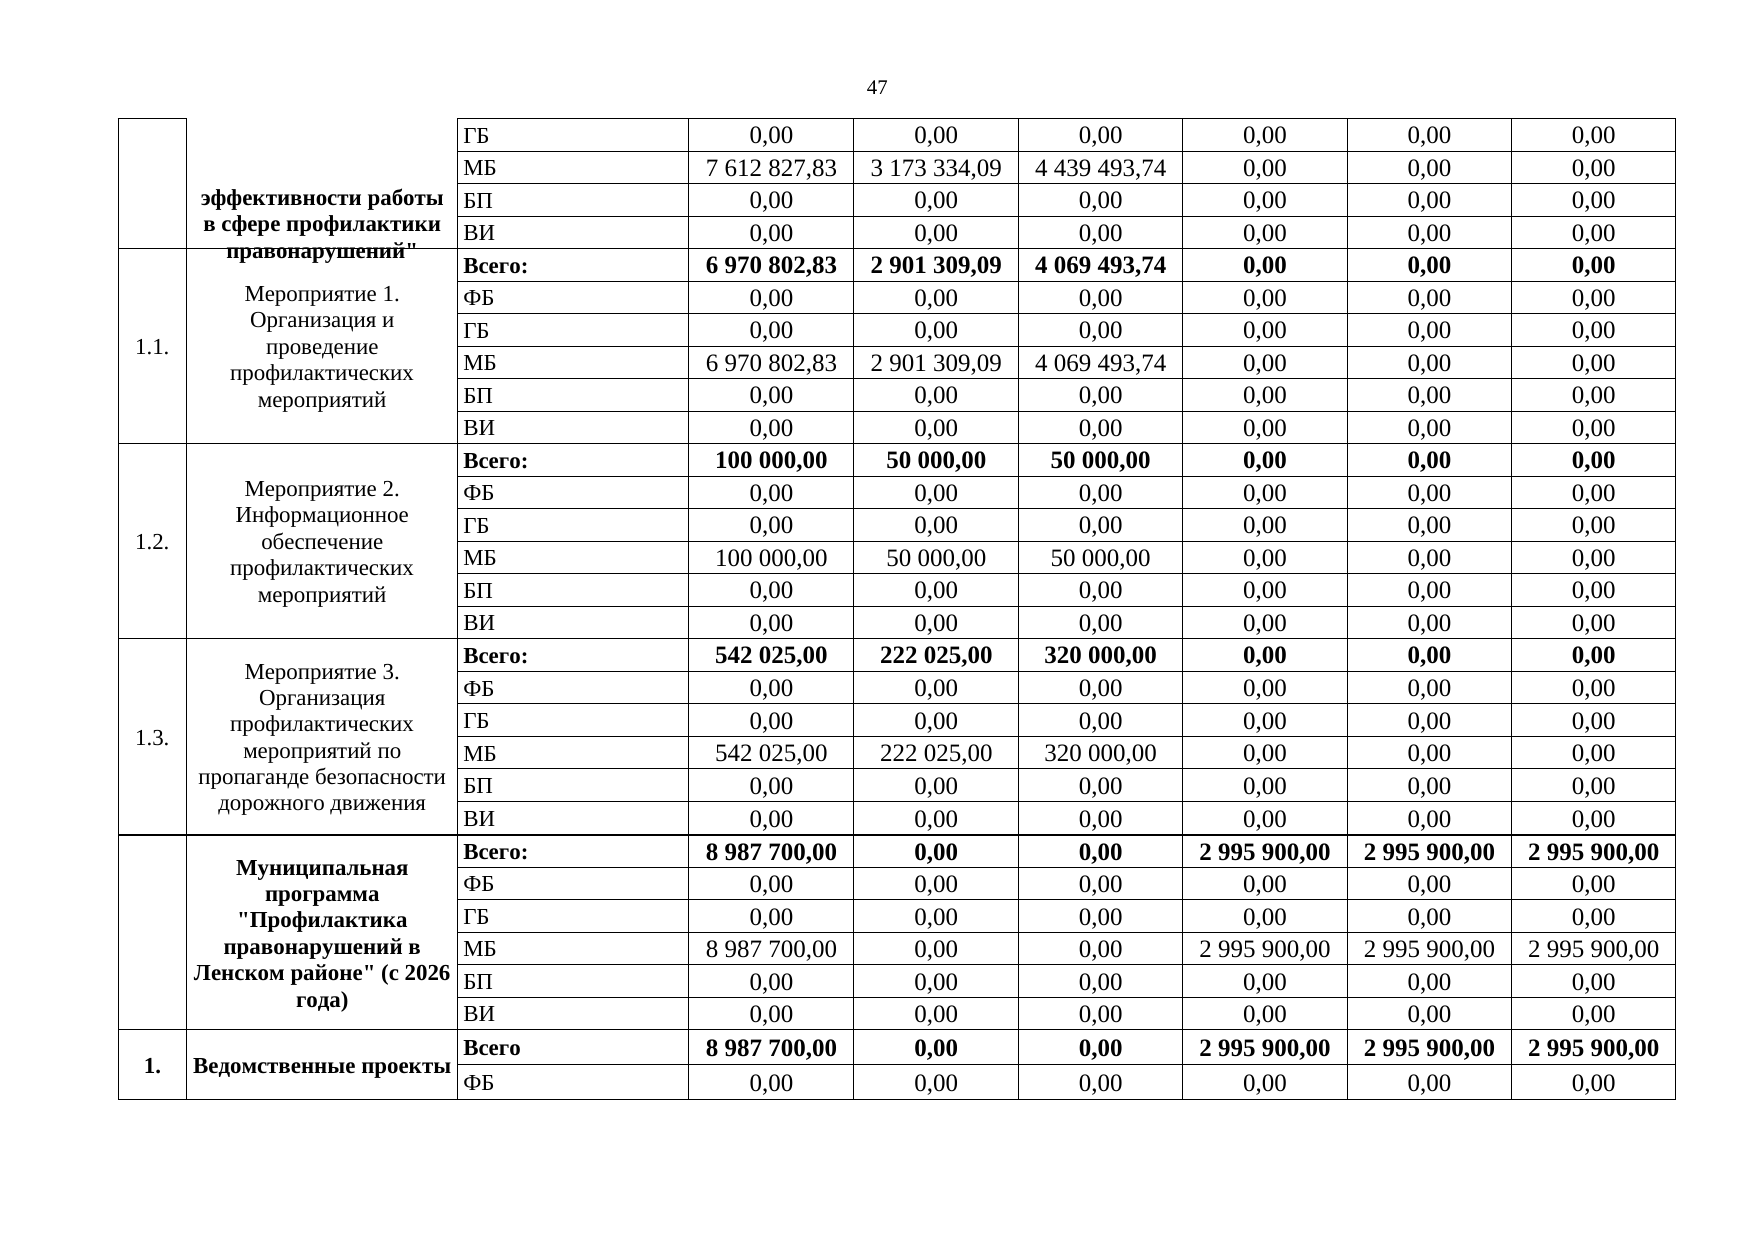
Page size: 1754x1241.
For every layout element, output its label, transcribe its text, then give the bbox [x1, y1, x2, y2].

table_cell 0,00 [1183, 119, 1347, 151]
table_cell 0,00 [1183, 542, 1347, 573]
table_cell 0,00 [1183, 639, 1347, 671]
table_cell 0,00 [1512, 282, 1675, 313]
table_cell 0,00 [1183, 737, 1347, 768]
table_cell 0,00 [1019, 704, 1182, 736]
table_cell 0,00 [1183, 1065, 1347, 1099]
table_cell 6 970 802,83 [689, 347, 853, 378]
table_cell 0,00 [1348, 868, 1511, 899]
table_cell 0,00 [1512, 998, 1675, 1029]
table_cell 0,00 [1512, 314, 1675, 346]
table_cell Всего [458, 1030, 688, 1064]
table_cell 542 025,00 [689, 639, 853, 671]
table_cell 0,00 [689, 769, 853, 801]
table_cell 0,00 [1348, 639, 1511, 671]
table_cell 2 901 309,09 [854, 347, 1018, 378]
table_cell 0,00 [1348, 347, 1511, 378]
table_cell 0,00 [689, 509, 853, 541]
table_cell 0,00 [1348, 542, 1511, 573]
table_cell 0,00 [1019, 868, 1182, 899]
table_cell 0,00 [1019, 379, 1182, 411]
table_cell 0,00 [1512, 542, 1675, 573]
table_cell 0,00 [1348, 900, 1511, 932]
table_cell ФБ [458, 868, 688, 899]
table_cell ФБ [458, 1065, 688, 1099]
table_cell 4 069 493,74 [1019, 347, 1182, 378]
table_cell ВИ [458, 802, 688, 834]
table_cell 0,00 [1183, 607, 1347, 638]
table_cell 0,00 [854, 217, 1018, 248]
table_cell 0,00 [1512, 900, 1675, 932]
table_cell 0,00 [854, 412, 1018, 443]
table_cell 0,00 [1183, 509, 1347, 541]
table_cell 0,00 [854, 379, 1018, 411]
table_cell [1676, 834, 1699, 867]
table_cell 0,00 [854, 1065, 1018, 1099]
table_cell МБ [458, 152, 688, 183]
table_cell ФБ [458, 672, 688, 703]
table_cell [1676, 606, 1699, 638]
table_cell 0,00 [1512, 444, 1675, 476]
table_cell 50 000,00 [854, 542, 1018, 573]
table_cell Всего: [458, 639, 688, 671]
table_cell 320 000,00 [1019, 737, 1182, 768]
table_cell [1676, 573, 1699, 606]
table_cell 2 995 900,00 [1512, 933, 1675, 964]
table_cell 0,00 [1019, 933, 1182, 964]
table_cell 0,00 [1512, 509, 1675, 541]
table_cell 0,00 [1348, 998, 1511, 1029]
table_cell 0,00 [1019, 769, 1182, 801]
table_cell 0,00 [1019, 998, 1182, 1029]
table_cell Муниципальная программа "Профилактика правонарушений в Ленском районе" (с 2026 года) [187, 836, 457, 1029]
table_cell 0,00 [1512, 249, 1675, 281]
table_cell 3 173 334,09 [854, 152, 1018, 183]
table_cell 0,00 [689, 607, 853, 638]
table_cell 50 000,00 [1019, 444, 1182, 476]
table_cell 50 000,00 [1019, 542, 1182, 573]
table_cell 0,00 [854, 1030, 1018, 1064]
table_cell [1676, 1064, 1699, 1099]
table_cell 2 995 900,00 [1183, 933, 1347, 964]
table_cell [1676, 411, 1699, 443]
table_cell ФБ [458, 477, 688, 508]
table_cell 0,00 [1348, 704, 1511, 736]
table_cell [1676, 313, 1699, 346]
table_cell 2 995 900,00 [1348, 933, 1511, 964]
table_cell 0,00 [1512, 802, 1675, 834]
table_cell 8 987 700,00 [689, 836, 853, 867]
table_cell 0,00 [689, 379, 853, 411]
table_cell 0,00 [1512, 347, 1675, 378]
table_cell Мероприятие 2. Информационное обеспечение профилактических мероприятий [187, 444, 457, 638]
table_cell 0,00 [689, 965, 853, 997]
table_cell ВИ [458, 998, 688, 1029]
table_cell [1676, 932, 1699, 964]
table_cell 0,00 [1512, 737, 1675, 768]
table_cell 0,00 [1183, 282, 1347, 313]
table_cell 0,00 [689, 1065, 853, 1099]
table_cell 1.2. [119, 444, 186, 638]
table_cell 0,00 [1019, 1030, 1182, 1064]
table_cell 0,00 [1512, 119, 1675, 151]
table_cell [1676, 736, 1699, 768]
table_cell 320 000,00 [1019, 639, 1182, 671]
table_cell 1.1. [119, 249, 186, 443]
table_cell 0,00 [1512, 704, 1675, 736]
table_cell [1676, 183, 1699, 216]
table_cell 2 995 900,00 [1512, 1030, 1675, 1064]
table_cell 0,00 [1512, 184, 1675, 216]
table_cell 0,00 [1183, 672, 1347, 703]
table_cell 4 069 493,74 [1019, 249, 1182, 281]
table_cell 0,00 [1183, 379, 1347, 411]
table_cell 0,00 [1019, 672, 1182, 703]
table_cell 6 970 802,83 [689, 249, 853, 281]
table_cell 0,00 [1019, 477, 1182, 508]
table_cell 0,00 [1019, 184, 1182, 216]
table_cell 0,00 [1183, 184, 1347, 216]
table_cell 0,00 [1183, 412, 1347, 443]
table_cell 0,00 [1183, 802, 1347, 834]
table_cell 0,00 [1183, 769, 1347, 801]
table_cell 0,00 [1183, 347, 1347, 378]
table_cell 0,00 [1019, 314, 1182, 346]
table_cell МБ [458, 933, 688, 964]
table_cell 0,00 [854, 965, 1018, 997]
table_cell 0,00 [854, 282, 1018, 313]
table_cell 0,00 [689, 704, 853, 736]
table_cell 0,00 [1019, 217, 1182, 248]
table_cell 0,00 [1183, 998, 1347, 1029]
table_cell 0,00 [689, 900, 853, 932]
table_cell [119, 836, 186, 1029]
table_cell [1676, 508, 1699, 541]
table_cell [1676, 899, 1699, 932]
table_cell 0,00 [854, 769, 1018, 801]
table_cell 0,00 [1348, 607, 1511, 638]
table_cell 0,00 [1512, 412, 1675, 443]
table_cell 0,00 [1183, 704, 1347, 736]
table_cell 0,00 [1512, 868, 1675, 899]
table_cell 2 995 900,00 [1183, 1030, 1347, 1064]
table_cell 542 025,00 [689, 737, 853, 768]
table_cell 50 000,00 [854, 444, 1018, 476]
table_cell 0,00 [1512, 672, 1675, 703]
table_cell [1676, 867, 1699, 899]
table_cell БП [458, 184, 688, 216]
table_cell ФБ [458, 282, 688, 313]
table_cell 0,00 [1183, 868, 1347, 899]
table_cell 0,00 [689, 282, 853, 313]
table_cell 0,00 [1512, 607, 1675, 638]
table_cell 0,00 [1019, 965, 1182, 997]
table_cell 0,00 [689, 119, 853, 151]
table_cell [1676, 801, 1699, 834]
table_cell 2 995 900,00 [1348, 1030, 1511, 1064]
table_cell [1676, 346, 1699, 378]
table_cell [1676, 703, 1699, 736]
table_cell 0,00 [1019, 412, 1182, 443]
table_cell 0,00 [689, 998, 853, 1029]
table_cell 0,00 [1348, 412, 1511, 443]
table_cell 0,00 [1019, 119, 1182, 151]
table_cell 0,00 [689, 672, 853, 703]
table_cell [1676, 216, 1699, 248]
table_cell 0,00 [1348, 249, 1511, 281]
table_cell 0,00 [1512, 1065, 1675, 1099]
table_cell ВИ [458, 607, 688, 638]
table_cell 0,00 [1019, 900, 1182, 932]
table_cell 0,00 [1512, 217, 1675, 248]
table_cell Мероприятие 1. Организация и проведение профилактических мероприятий [187, 249, 457, 443]
table_cell ГБ [458, 509, 688, 541]
table_cell [1676, 118, 1699, 151]
table_cell 0,00 [1183, 249, 1347, 281]
table_cell [1676, 997, 1699, 1029]
table_cell 0,00 [1183, 965, 1347, 997]
table_cell ГБ [458, 900, 688, 932]
table_cell БП [458, 574, 688, 606]
table_cell [1676, 964, 1699, 997]
table_cell 0,00 [689, 217, 853, 248]
table_cell 222 025,00 [854, 639, 1018, 671]
table_cell 0,00 [854, 119, 1018, 151]
table_cell БП [458, 965, 688, 997]
table_cell 0,00 [854, 802, 1018, 834]
table_cell [1676, 541, 1699, 573]
table_cell 0,00 [1019, 1065, 1182, 1099]
table_cell 0,00 [854, 868, 1018, 899]
table_cell 0,00 [1019, 836, 1182, 867]
table_cell 8 987 700,00 [689, 1030, 853, 1064]
table_cell 0,00 [1348, 802, 1511, 834]
table_cell 0,00 [854, 672, 1018, 703]
table_cell 1. [119, 1030, 186, 1099]
table_cell 0,00 [854, 574, 1018, 606]
table_cell Всего: [458, 836, 688, 867]
table_cell 0,00 [854, 314, 1018, 346]
table_cell 0,00 [1512, 639, 1675, 671]
table_cell [1676, 768, 1699, 801]
table_cell 0,00 [1183, 152, 1347, 183]
table_cell 0,00 [1348, 444, 1511, 476]
table_cell 0,00 [854, 933, 1018, 964]
table_cell 0,00 [689, 412, 853, 443]
table_cell 0,00 [1348, 769, 1511, 801]
table_cell 7 612 827,83 [689, 152, 853, 183]
table_cell [1676, 248, 1699, 281]
table_cell 0,00 [1512, 574, 1675, 606]
table_cell 0,00 [689, 184, 853, 216]
table_cell 100 000,00 [689, 542, 853, 573]
table_cell 0,00 [1512, 769, 1675, 801]
table_cell 0,00 [854, 607, 1018, 638]
table_cell 0,00 [689, 314, 853, 346]
table_cell 0,00 [689, 477, 853, 508]
table_cell 0,00 [854, 184, 1018, 216]
table_cell 1.3. [119, 639, 186, 834]
table_cell 0,00 [1348, 509, 1511, 541]
table_cell МБ [458, 347, 688, 378]
table_cell 0,00 [1019, 607, 1182, 638]
table_cell 0,00 [1348, 737, 1511, 768]
table_cell 0,00 [1183, 900, 1347, 932]
table_cell 0,00 [854, 477, 1018, 508]
table_cell 0,00 [1183, 477, 1347, 508]
table_cell [1676, 443, 1699, 476]
table_cell ГБ [458, 704, 688, 736]
table_cell [1676, 281, 1699, 313]
table_cell [1676, 378, 1699, 411]
table_cell 0,00 [1348, 477, 1511, 508]
table_cell 0,00 [1348, 184, 1511, 216]
table_cell [1676, 151, 1699, 183]
table_cell 0,00 [854, 509, 1018, 541]
table_cell 2 995 900,00 [1512, 836, 1675, 867]
table_cell 0,00 [689, 574, 853, 606]
table_cell 0,00 [1019, 282, 1182, 313]
table_cell [1676, 638, 1699, 671]
table_cell Ведомственные проекты [187, 1030, 457, 1099]
table_cell 0,00 [1348, 965, 1511, 997]
table_cell 0,00 [1512, 965, 1675, 997]
table_cell 0,00 [689, 802, 853, 834]
table_cell 0,00 [1348, 672, 1511, 703]
table_cell 0,00 [1348, 119, 1511, 151]
table_cell 0,00 [1512, 152, 1675, 183]
table_cell 0,00 [1348, 282, 1511, 313]
table_cell 0,00 [1019, 802, 1182, 834]
table_cell 0,00 [1348, 217, 1511, 248]
table_cell [1676, 476, 1699, 508]
table_cell [1676, 671, 1699, 703]
table_cell 0,00 [1183, 314, 1347, 346]
table_cell 0,00 [1512, 477, 1675, 508]
table_cell 8 987 700,00 [689, 933, 853, 964]
table_cell БП [458, 379, 688, 411]
table_cell Всего: [458, 249, 688, 281]
table_cell 0,00 [1348, 152, 1511, 183]
table_cell 0,00 [1348, 1065, 1511, 1099]
table_cell 4 439 493,74 [1019, 152, 1182, 183]
table_cell 0,00 [854, 998, 1018, 1029]
table_cell 0,00 [1183, 444, 1347, 476]
table_cell Всего: [458, 444, 688, 476]
table_cell 0,00 [1019, 574, 1182, 606]
table_cell МБ [458, 542, 688, 573]
table_cell 0,00 [689, 868, 853, 899]
table_cell ВИ [458, 412, 688, 443]
table_cell ГБ [458, 314, 688, 346]
table_cell [1676, 1029, 1699, 1064]
table_cell БП [458, 769, 688, 801]
table_cell 0,00 [1348, 574, 1511, 606]
table_cell МБ [458, 737, 688, 768]
table_cell 0,00 [854, 836, 1018, 867]
table_cell 0,00 [1183, 217, 1347, 248]
table_cell ВИ [458, 217, 688, 248]
table_cell 0,00 [1512, 379, 1675, 411]
table_cell 0,00 [854, 900, 1018, 932]
table_cell ГБ [458, 119, 688, 151]
table_cell 0,00 [1183, 574, 1347, 606]
table_cell 2 995 900,00 [1183, 836, 1347, 867]
table_cell 0,00 [854, 704, 1018, 736]
table_cell 0,00 [1019, 509, 1182, 541]
table_cell 222 025,00 [854, 737, 1018, 768]
table_cell 2 995 900,00 [1348, 836, 1511, 867]
table_cell 2 901 309,09 [854, 249, 1018, 281]
table_cell Мероприятие 3. Организация профилактических мероприятий по пропаганде безопасности дорожного движения [187, 639, 457, 834]
table_cell 0,00 [1348, 379, 1511, 411]
table_cell 100 000,00 [689, 444, 853, 476]
table_cell 0,00 [1348, 314, 1511, 346]
